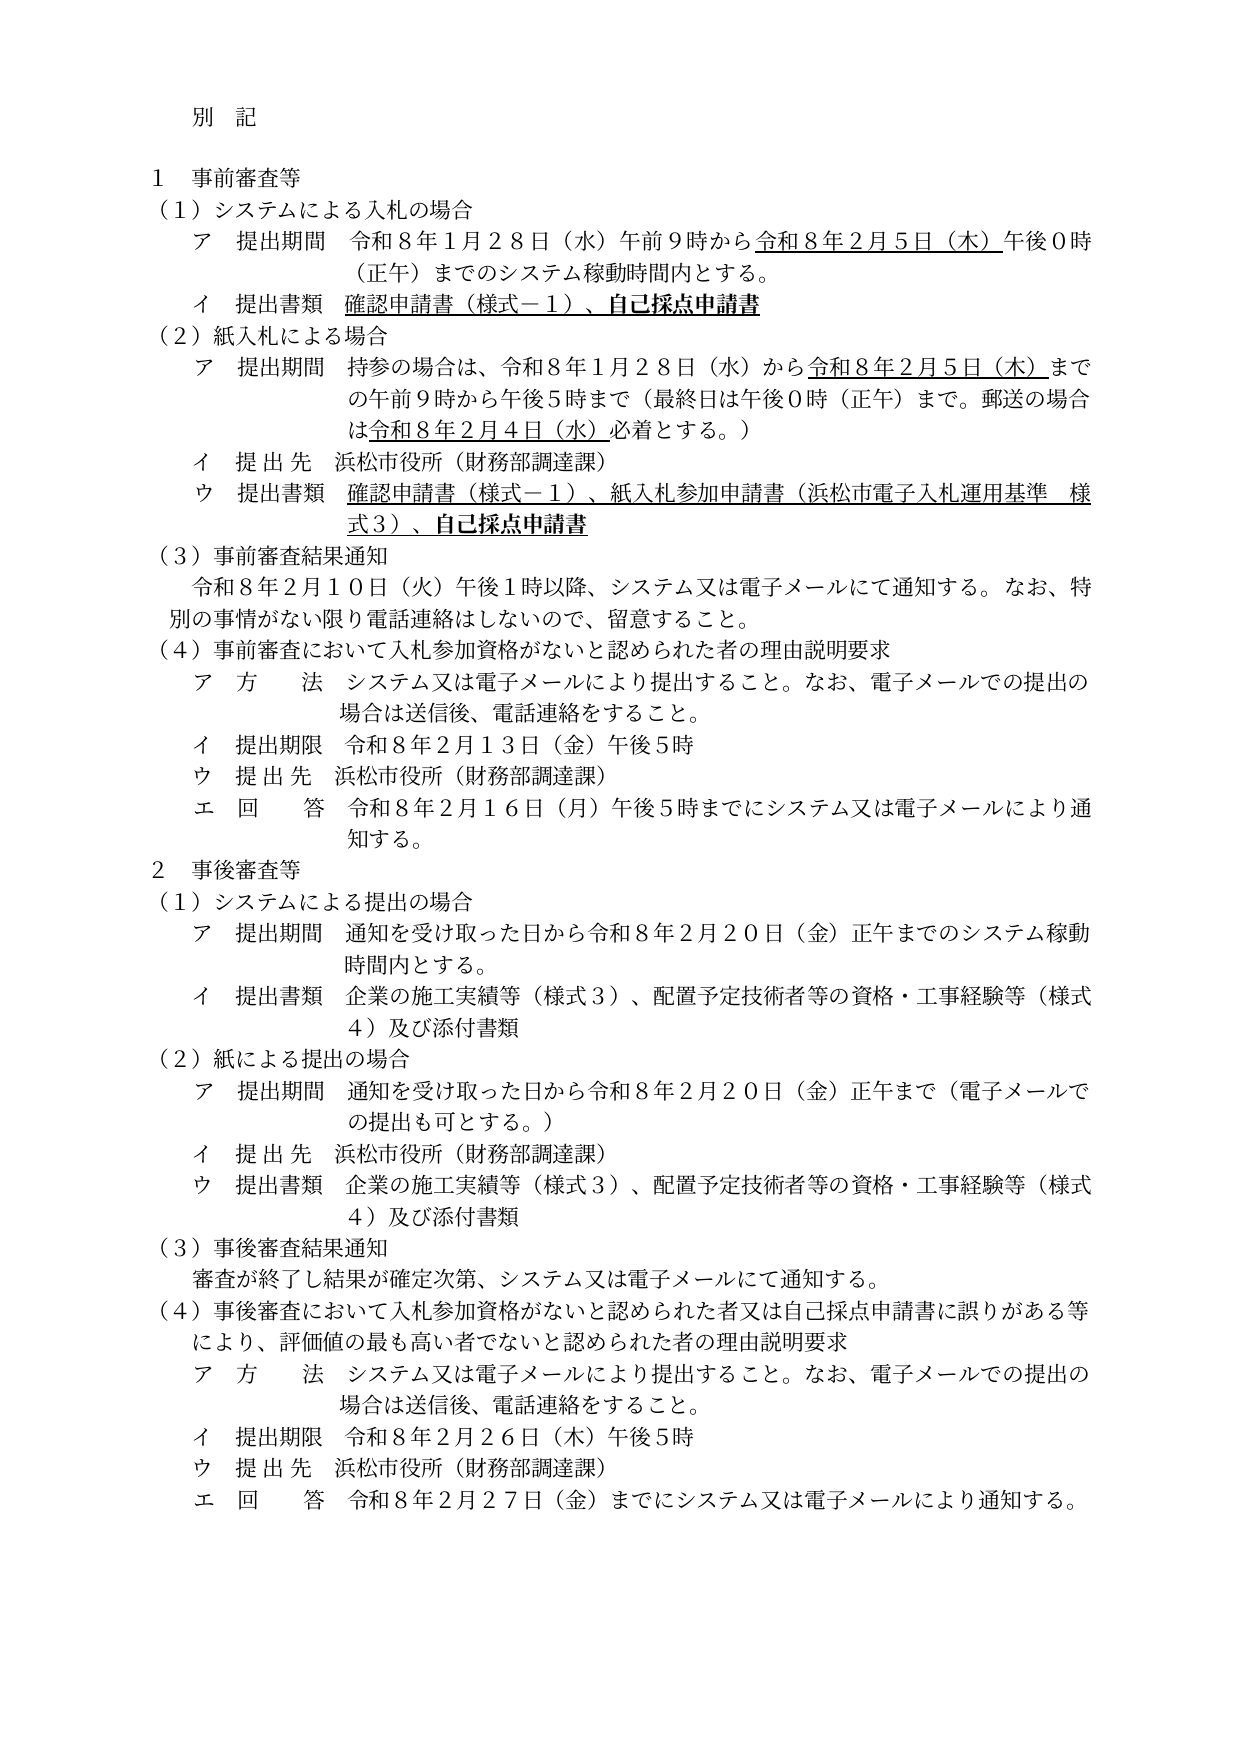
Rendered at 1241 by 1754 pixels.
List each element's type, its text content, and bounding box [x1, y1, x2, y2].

text （１）システムによる入札の場合 [148, 193, 1092, 224]
text ウ 提 出 先 浜松市役所（財務部調達課） [148, 1451, 1092, 1483]
text イ 提出書類 確認申請書（様式－１）、自己採点申請書 [191, 287, 1092, 319]
text エ 回 答 令和８年２月１６日（月）午後５時までにシステム又は電子メールにより通知する。 [194, 791, 1092, 854]
text イ 提出期限 令和８年２月１３日（金）午後５時 [148, 728, 1092, 759]
text （３）事前審査結果通知 [148, 539, 1092, 571]
text エ 回 答 令和８年２月２７日（金）までにシステム又は電子メールにより通知する。 [194, 1483, 1092, 1514]
text ウ 提出書類 企業の施工実績等（様式３）、配置予定技術者等の資格・工事経験等（様式４）及び添付書類 [191, 1168, 1092, 1231]
text 令和８年２月１０日（火）午後１時以降、システム又は電子メールにて通知する。なお、特別の事情がない限り電話連絡はしないので、留意すること。 [148, 571, 1092, 633]
text 別 記 [177, 100, 1092, 132]
text イ 提出書類 企業の施工実績等（様式３）、配置予定技術者等の資格・工事経験等（様式４）及び添付書類 [191, 979, 1092, 1042]
text （３）事後審査結果通知 [148, 1231, 1092, 1263]
text ア 方 法 システム又は電子メールにより提出すること。なお、電子メールでの提出の場合は送信後、電話連絡をすること。 [192, 665, 1092, 728]
text （１）システムによる提出の場合 [148, 885, 1092, 917]
text イ 提 出 先 浜松市役所（財務部調達課） [148, 445, 1092, 476]
text ア 方 法 システム又は電子メールにより提出すること。なお、電子メールでの提出の場合は送信後、電話連絡をすること。 [192, 1357, 1092, 1420]
text （２）紙入札による場合 [148, 319, 1092, 350]
text （４）事前審査において入札参加資格がないと認められた者の理由説明要求 [148, 633, 1092, 665]
text イ 提出期限 令和８年２月２６日（木）午後５時 [148, 1420, 1092, 1451]
text ウ 提出書類 確認申請書（様式－１）、紙入札参加申請書（浜松市電子入札運用基準 様式３）、自己採点申請書 [194, 476, 1092, 539]
text ア 提出期間 持参の場合は、令和８年１月２８日（水）から令和８年２月５日（木）までの午前９時から午後５時まで（最終日は午後０時（正午）まで。郵送の場合は令和８年２月４日（水）必着とする。） [194, 350, 1092, 445]
text ２ 事後審査等 [148, 854, 1092, 885]
text ア 提出期間 通知を受け取った日から令和８年２月２０日（金）正午まで（電子メールでの提出も可とする。） [194, 1074, 1092, 1137]
text ア 提出期間 令和８年１月２８日（水）午前９時から令和８年２月５日（木）午後０時（正午）までのシステム稼動時間内とする。 [191, 224, 1092, 287]
text 審査が終了し結果が確定次第、システム又は電子メールにて通知する。 [171, 1263, 1092, 1294]
text （２）紙による提出の場合 [148, 1042, 1092, 1074]
text イ 提 出 先 浜松市役所（財務部調達課） [148, 1137, 1092, 1168]
text ア 提出期間 通知を受け取った日から令和８年２月２０日（金）正午までのシステム稼動時間内とする。 [191, 917, 1092, 979]
text ウ 提 出 先 浜松市役所（財務部調達課） [148, 759, 1092, 791]
text （４）事後審査において入札参加資格がないと認められた者又は自己採点申請書に誤りがある等により、評価値の最も高い者でないと認められた者の理由説明要求 [148, 1294, 1092, 1357]
text １ 事前審査等 [148, 162, 1092, 193]
